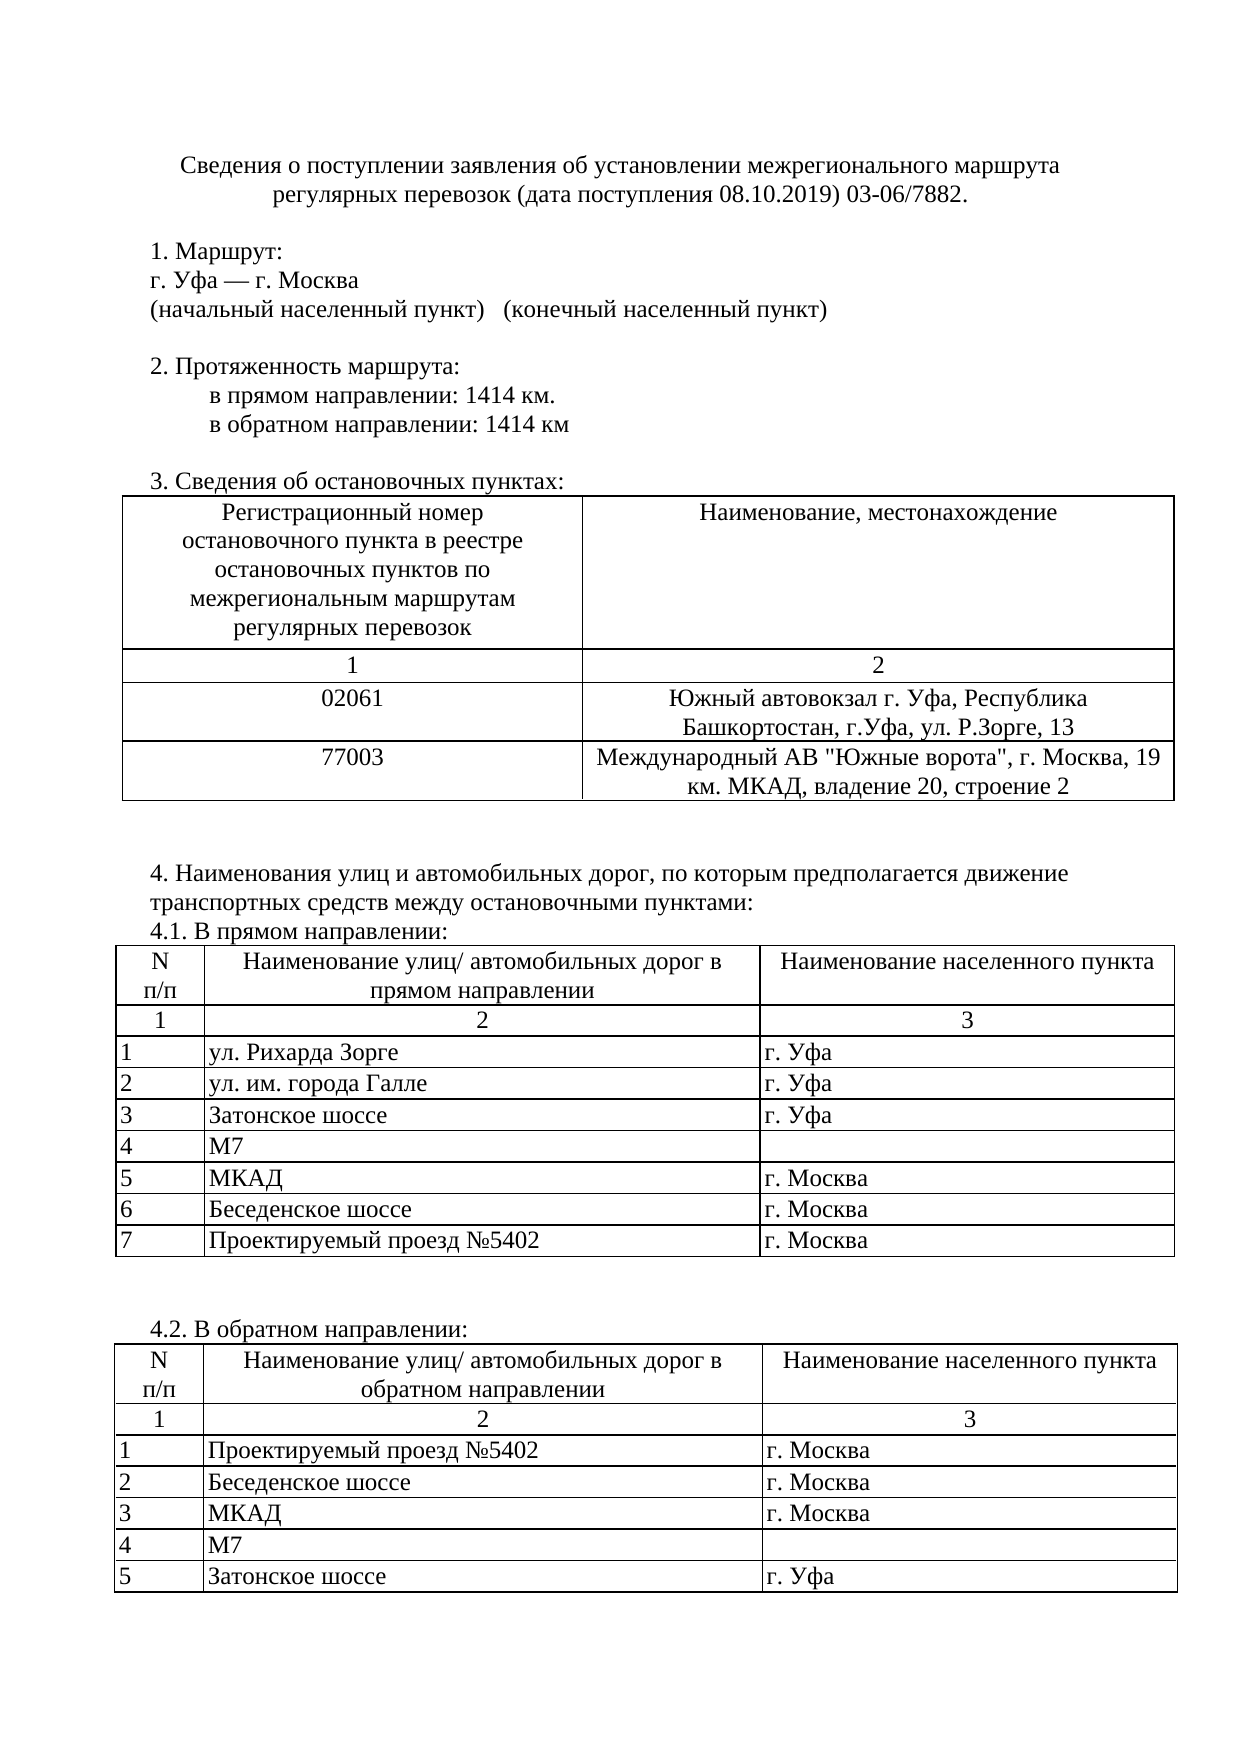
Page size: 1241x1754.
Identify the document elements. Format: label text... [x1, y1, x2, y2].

table_cell 2 [115, 1466, 203, 1497]
table_header Наименование населенного пункта [761, 946, 1174, 1004]
table_cell 77003 [123, 742, 582, 799]
table_cell г. Москва [763, 1434, 1177, 1465]
table_cell г. Уфа [761, 1100, 1174, 1130]
table_cell Беседенское шоссе [205, 1194, 759, 1224]
text в обратном направлении: 1414 км [150, 409, 1090, 437]
table_cell [763, 1528, 1177, 1560]
table_header N п/п [117, 946, 204, 1004]
table_cell Южный автовокзал г. Уфа, Республика Башкортостан, г.Уфа, ул. Р.Зорге, 13 [583, 683, 1173, 740]
table_cell г. Москва [763, 1497, 1177, 1528]
text 3. Сведения об остановочных пунктах: [150, 466, 1090, 495]
text 1. Маршрут: [150, 236, 1090, 265]
table_cell 7 [117, 1226, 204, 1256]
table_cell 3 [763, 1403, 1177, 1434]
table_cell 1 [115, 1404, 203, 1434]
table_cell г. Москва [761, 1226, 1174, 1256]
table_header Наименование улиц/ автомобильных дорог в обратном направлении [204, 1345, 762, 1402]
table_cell г. Москва [761, 1194, 1174, 1224]
table_cell 6 [117, 1194, 204, 1224]
table_cell 4 [117, 1131, 204, 1161]
table_cell Международный АВ "Южные ворота", г. Москва, 19 км. МКАД, владение 20, строение 2 [583, 742, 1173, 799]
table_cell МКАД [205, 1163, 759, 1193]
table_cell ул. им. города Галле [205, 1068, 759, 1098]
text в прямом направлении: 1414 км. [150, 380, 1090, 409]
text Сведения о поступлении заявления об установлении межрегионального маршрута регулярных перевозок (дата поступления 08.10.2019) 03-06/7882. [150, 150, 1090, 207]
table_cell Затонское шоссе [204, 1561, 762, 1591]
table_cell [761, 1131, 1174, 1161]
table_cell Затонское шоссе [205, 1100, 759, 1130]
table_cell М7 [204, 1530, 762, 1560]
table_cell 1 [115, 1435, 203, 1465]
table_cell 1 [117, 1037, 204, 1067]
text 4.2. В обратном направлении: [150, 1314, 1090, 1343]
table_cell 02061 [123, 683, 582, 740]
table_cell 2 [117, 1068, 204, 1098]
table_cell 2 [204, 1404, 762, 1434]
table_cell г. Москва [761, 1163, 1174, 1193]
table_cell 5 [115, 1561, 203, 1591]
table_cell 1 [117, 1006, 204, 1035]
table_cell 3 [761, 1006, 1174, 1035]
table_cell Беседенское шоссе [204, 1467, 762, 1497]
table_header N п/п [115, 1345, 203, 1402]
table_header Регистрационный номер остановочного пункта в реестре остановочных пунктов по межрегиональным маршрутам регулярных перевозок [123, 497, 582, 648]
table_cell г. Уфа [761, 1068, 1174, 1098]
text 2. Протяженность маршрута: [150, 351, 1090, 380]
table_cell Проектируемый проезд №5402 [205, 1226, 759, 1256]
table_cell г. Москва [763, 1465, 1177, 1497]
table_header Наименование улиц/ автомобильных дорог в прямом направлении [205, 946, 759, 1004]
table_cell г. Уфа [763, 1560, 1177, 1591]
text (начальный населенный пункт) (конечный населенный пункт) [150, 294, 1090, 322]
text г. Уфа — г. Москва [150, 265, 1090, 294]
table_header Наименование, местонахождение [583, 497, 1173, 648]
table_cell Проектируемый проезд №5402 [204, 1436, 762, 1465]
table_cell 3 [115, 1498, 203, 1528]
text 4.1. В прямом направлении: [150, 916, 1090, 945]
text 4. Наименования улиц и автомобильных дорог, по которым предполагается движение транспортных средств между остановочными пунктами: [150, 858, 1090, 916]
table_cell 2 [583, 650, 1173, 681]
table_cell 1 [123, 650, 582, 681]
table_cell г. Уфа [761, 1037, 1174, 1067]
table_cell ул. Рихарда Зорге [205, 1037, 759, 1067]
table_cell 3 [117, 1100, 204, 1130]
table_header Наименование населенного пункта [763, 1345, 1177, 1402]
table_cell 2 [205, 1006, 759, 1035]
table_cell 4 [115, 1529, 203, 1560]
table_cell М7 [205, 1131, 759, 1161]
table_cell 5 [117, 1163, 204, 1193]
table_cell МКАД [204, 1498, 762, 1528]
